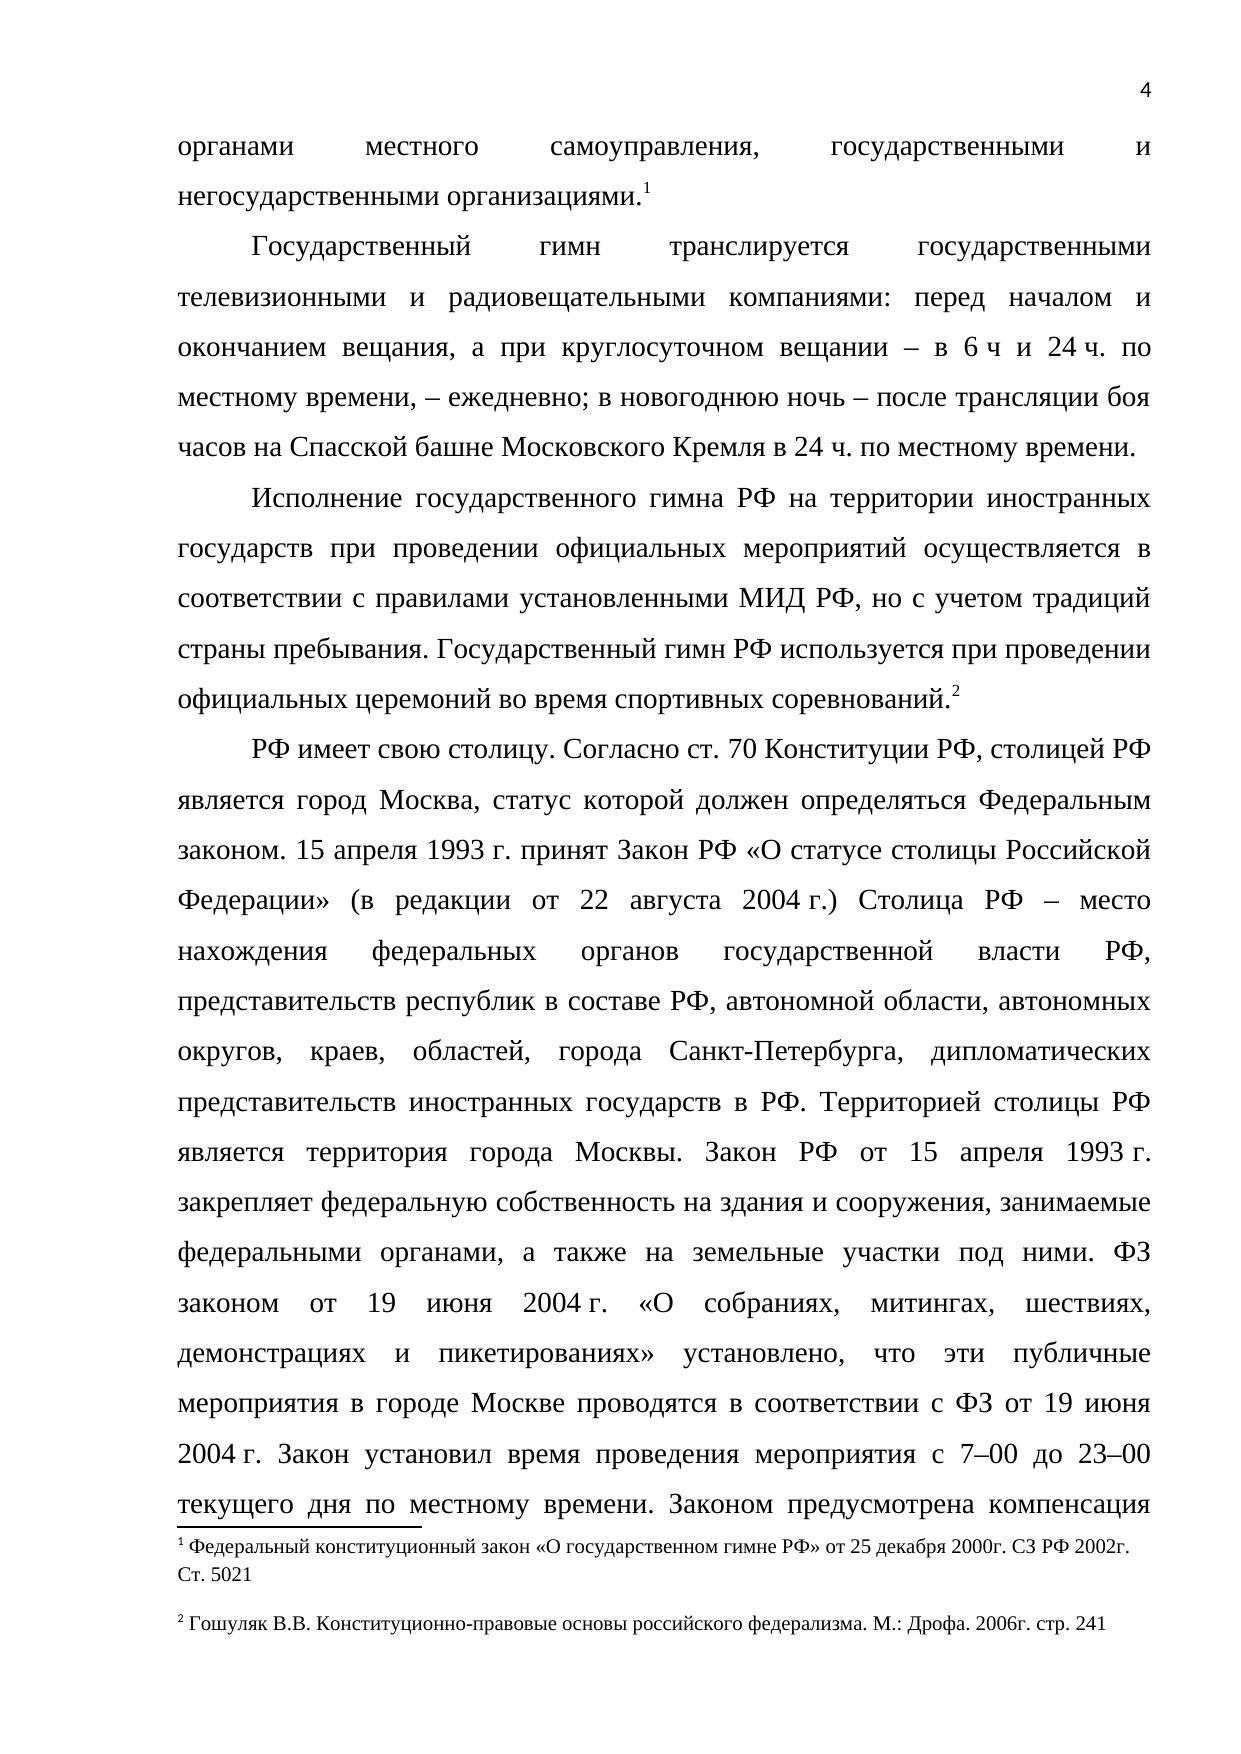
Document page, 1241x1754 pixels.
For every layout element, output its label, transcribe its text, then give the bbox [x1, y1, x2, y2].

text Государственный гимн транслируется государственными телевизионными и радиовещательными компаниями: перед началом и окончанием вещания, а при круглосуточном вещании – в 6 ч и 24 ч. по местному времени, – ежедневно; в новогоднюю ночь – после трансляции боя часов на Спасской башне Московского Кремля в 24 ч. по местному времени. [177, 228, 1152, 463]
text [177, 731, 1152, 1520]
text Исполнение государственного гимна РФ на территории иностранных государств при проведении официальных мероприятий осуществляется в соответствии с правилами установленными МИД РФ, но с учетом традиций страны пребывания. Государственный гимн РФ используется при проведении официальных церемоний во время спортивных соревнований. [177, 480, 1152, 715]
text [177, 128, 1152, 212]
